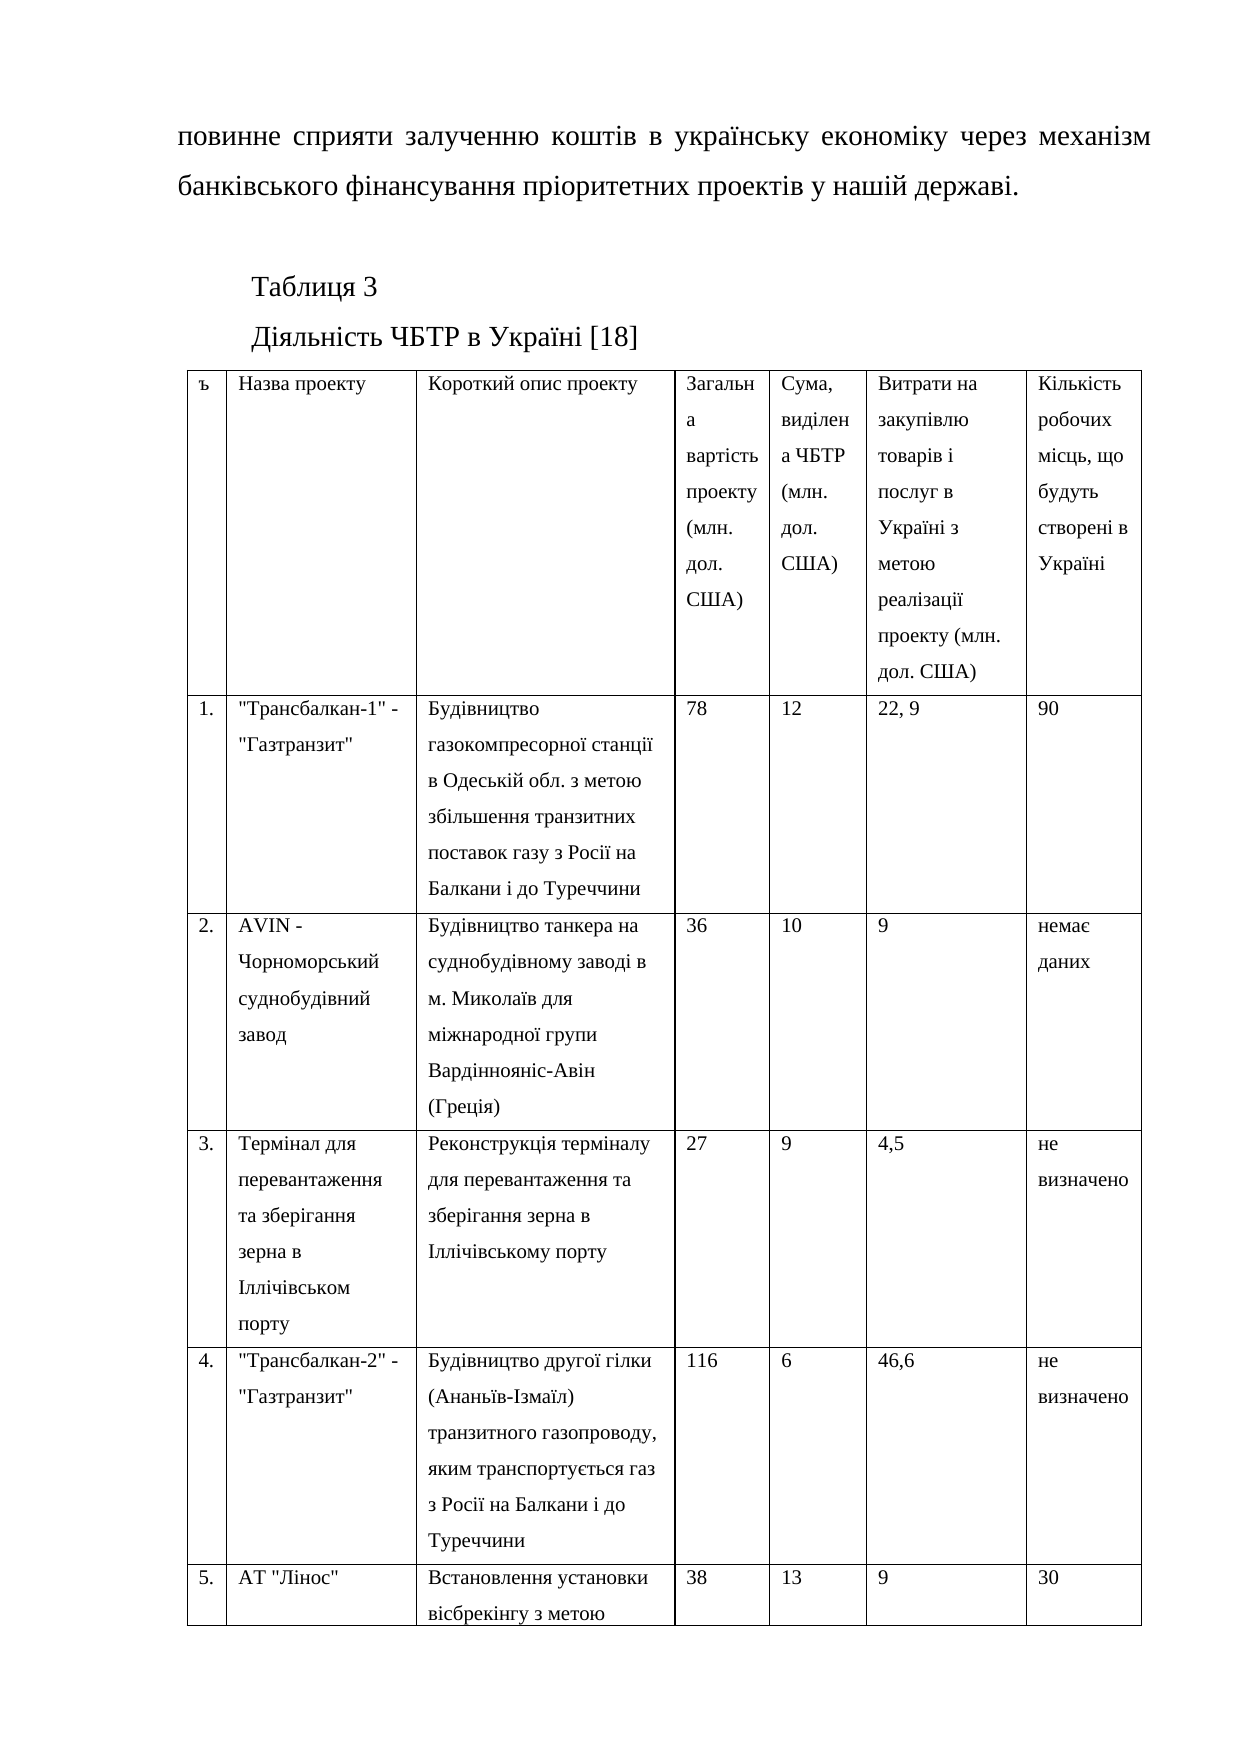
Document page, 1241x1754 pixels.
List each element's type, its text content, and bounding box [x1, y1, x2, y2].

table_cell "Трансбалкан-2" - "Газтранзит" [227, 1348, 416, 1564]
table_cell Будівництво газокомпресорної станції в Одеській обл. з метою збільшення транзитних поставок газу з Росії на Балкани і до Туреччини [417, 696, 674, 912]
table_cell 10 [770, 914, 866, 1130]
table_cell 2. [188, 914, 226, 1130]
table_cell 38 [676, 1565, 769, 1625]
table_cell АТ "Лінос" [227, 1565, 416, 1625]
table_cell 1. [188, 696, 226, 912]
table_cell не визначено [1027, 1131, 1141, 1347]
table_cell не визначено [1027, 1348, 1141, 1564]
table_header Загальна вартість проекту (млн. дол. США) [676, 371, 769, 695]
table_cell 9 [770, 1131, 866, 1347]
table_cell 3. [188, 1131, 226, 1347]
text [177, 118, 1152, 202]
table_cell 90 [1027, 696, 1141, 912]
table_cell 13 [770, 1565, 866, 1625]
table_header Назва проекту [227, 371, 416, 695]
table_cell 9 [867, 1565, 1026, 1625]
table_cell 4. [188, 1348, 226, 1564]
table_cell 36 [676, 914, 769, 1130]
table_cell Термінал для перевантаження та зберігання зерна в Іллічівськом порту [227, 1131, 416, 1347]
text Діяльність ЧБТР в Україні [18] [177, 319, 1152, 353]
table_cell 116 [676, 1348, 769, 1564]
table_cell "Трансбалкан-1" - "Газтранзит" [227, 696, 416, 912]
table_cell 4,5 [867, 1131, 1026, 1347]
table_header Кількість робочих місць, що будуть створені в Україні [1027, 371, 1141, 695]
table_header Витрати на закупівлю товарів і послуг в Україні з метою реалізації проекту (млн. дол. США) [867, 371, 1026, 695]
table_header Короткий опис проекту [417, 371, 674, 695]
table_cell Будівництво танкера на суднобудівному заводі в м. Миколаїв для міжнародної групи Вардіннояніс-Авін (Греція) [417, 914, 674, 1130]
table_cell Будівництво другої гілки (Ананьїв-Ізмаїл) транзитного газопроводу, яким транспортується газ з Росії на Балкани і до Туреччини [417, 1348, 674, 1564]
text Таблиця 3 [177, 269, 1152, 303]
table_cell 46,6 [867, 1348, 1026, 1564]
table_cell 9 [867, 914, 1026, 1130]
table_cell 22, 9 [867, 696, 1026, 912]
table_header ъ [188, 371, 226, 695]
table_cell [417, 1565, 674, 1625]
table_cell немає даних [1027, 914, 1141, 1130]
table_cell 27 [676, 1131, 769, 1347]
table_header Сума, виділена ЧБТР (млн. дол. США) [770, 371, 866, 695]
table_cell 12 [770, 696, 866, 912]
table_cell AVIN - Чорноморський суднобудівний завод [227, 914, 416, 1130]
table_cell 5. [188, 1565, 226, 1625]
table_cell 30 [1027, 1565, 1141, 1625]
table_cell 78 [676, 696, 769, 912]
table_cell Реконструкція терміналу для перевантаження та зберігання зерна в Іллічівському порту [417, 1131, 674, 1347]
table_cell 6 [770, 1348, 866, 1564]
